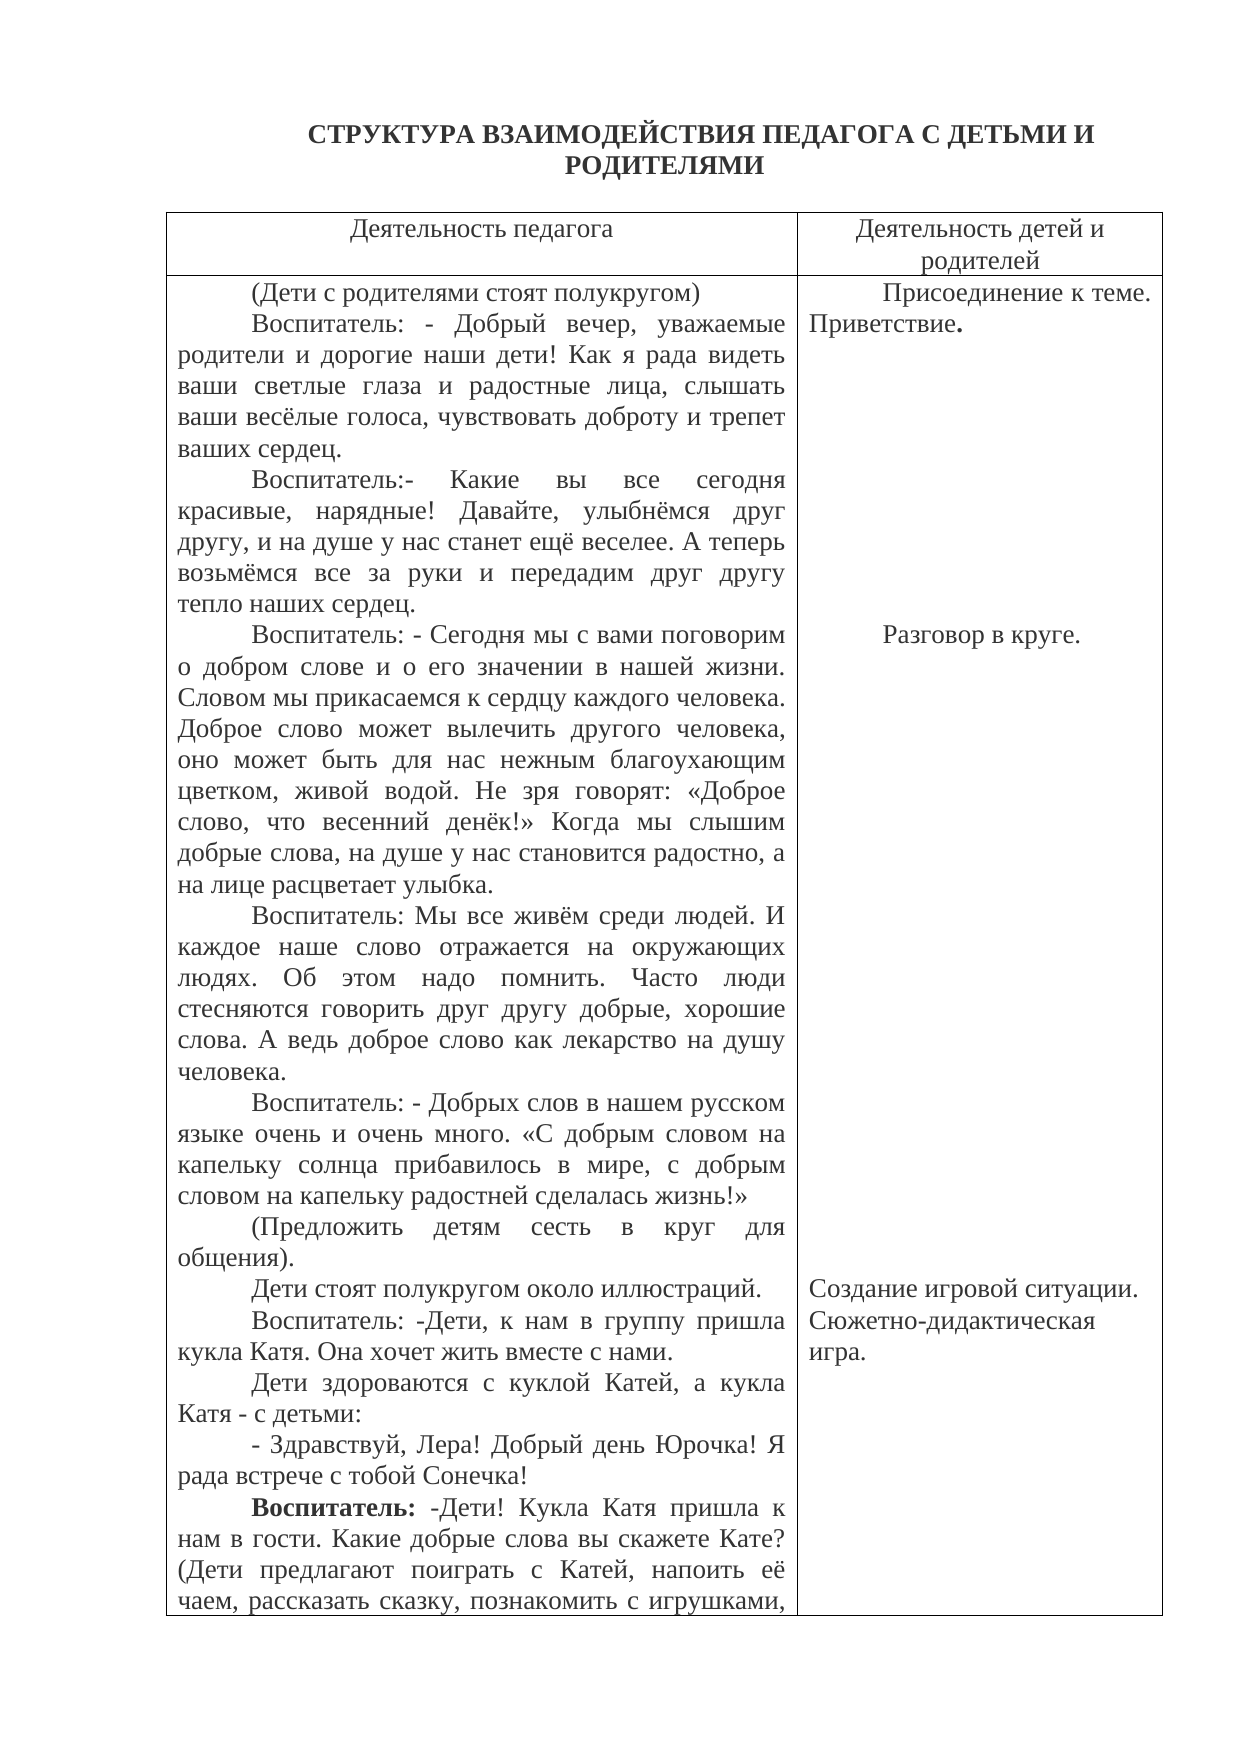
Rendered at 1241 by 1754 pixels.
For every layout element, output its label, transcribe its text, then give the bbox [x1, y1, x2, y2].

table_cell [167, 276, 797, 1615]
table_header Деятельность педагога [167, 213, 797, 275]
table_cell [798, 276, 1162, 1615]
text СТРУКТУРА ВЗАИМОДЕЙСТВИЯ ПЕДАГОГА С ДЕТЬМИ И РОДИТЕЛЯМИ [177, 118, 1152, 180]
table_header Деятельность детей и родителей [798, 213, 1162, 275]
